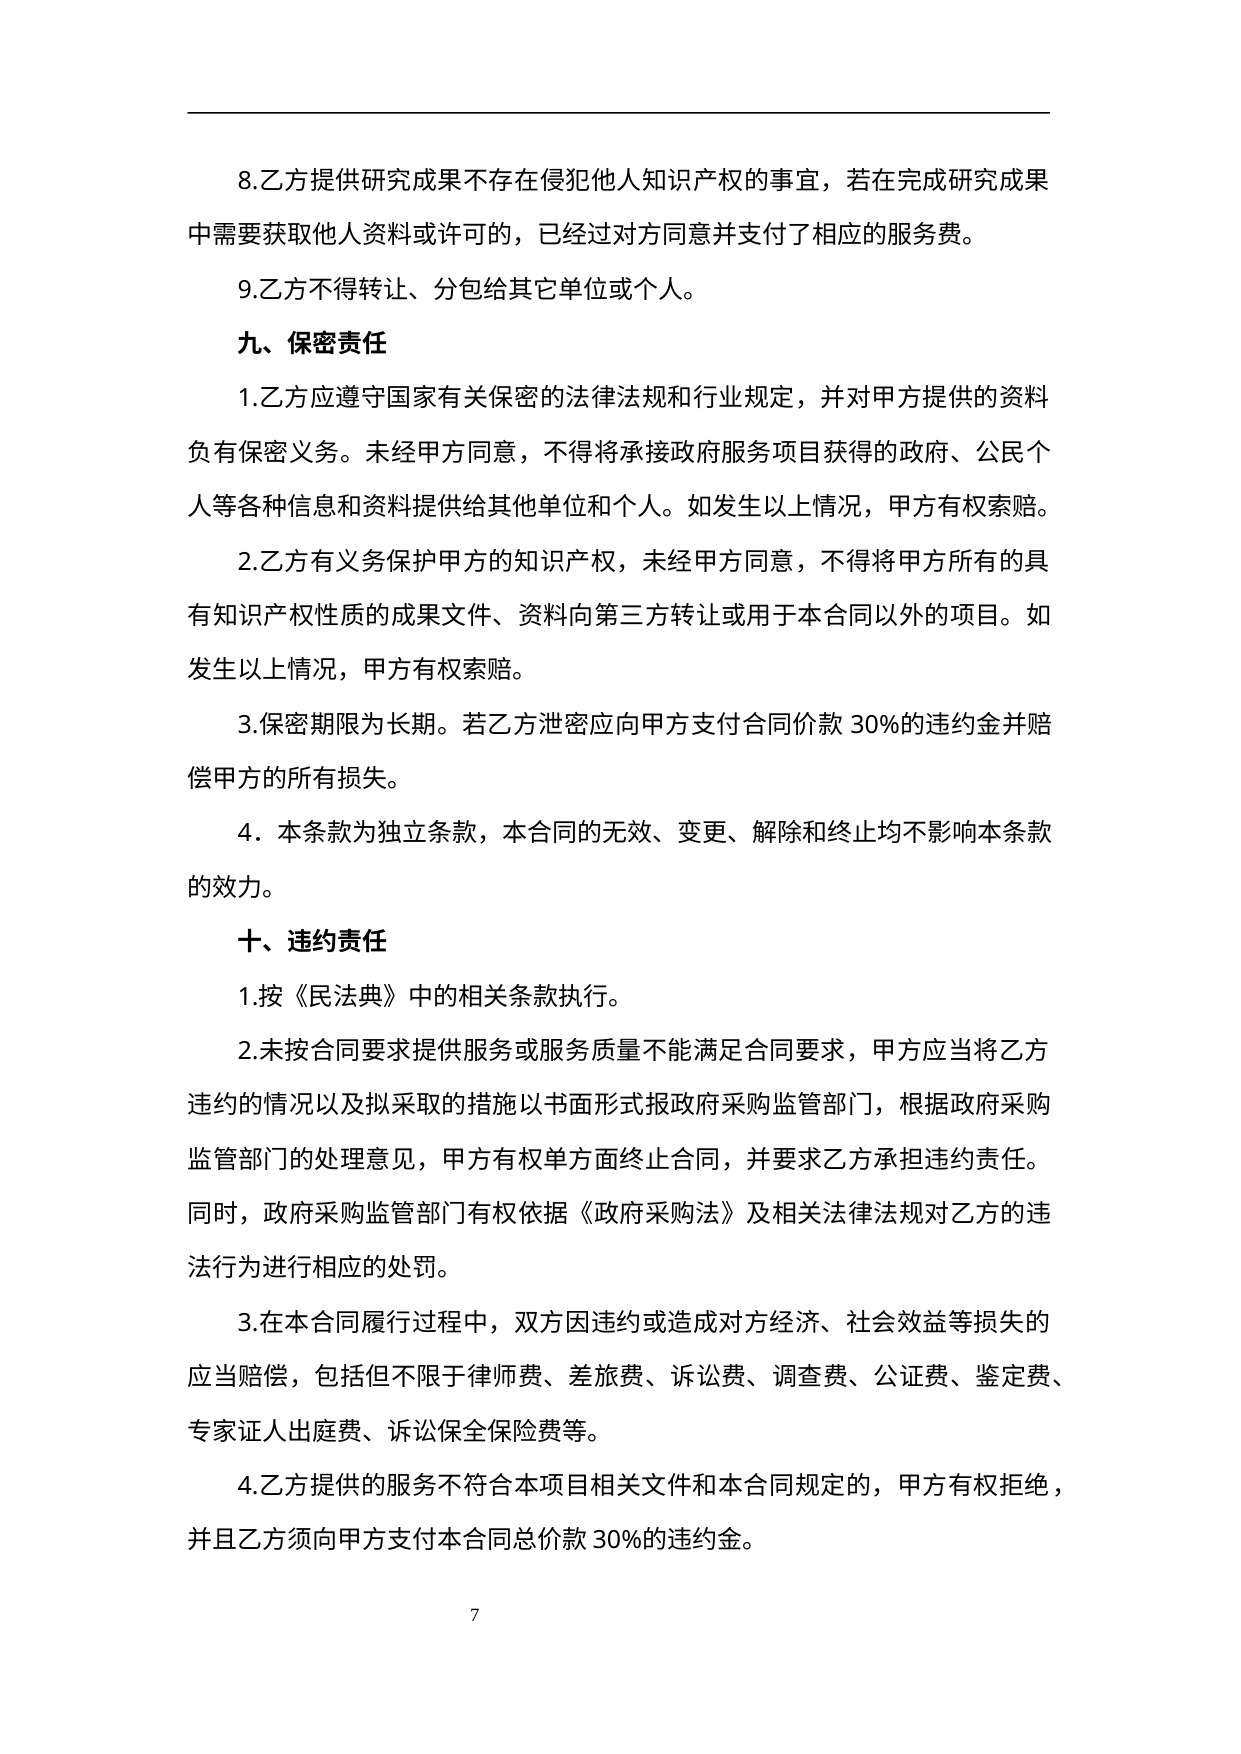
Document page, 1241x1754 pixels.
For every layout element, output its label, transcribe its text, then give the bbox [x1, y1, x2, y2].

text 8.乙方提供研究成果不存在侵犯他人知识产权的事宜，若在完成研究成果中需要获取他人资料或许可的，已经过对方同意并支付了相应的服务费。 [187, 160, 1053, 251]
text 1.按《民法典》中的相关条款执行。 [187, 976, 1053, 1012]
text 4.乙方提供的服务不符合本项目相关文件和本合同规定的，甲方有权拒绝，并且乙方须向甲方支付本合同总价款30%的违约金。 [187, 1465, 1053, 1556]
text 2.乙方有义务保护甲方的知识产权，未经甲方同意，不得将甲方所有的具有知识产权性质的成果文件、资料向第三方转让或用于本合同以外的项目。如发生以上情况，甲方有权索赔。 [187, 541, 1053, 686]
text 4．本条款为独立条款，本合同的无效、变更、解除和终止均不影响本条款的效力。 [187, 813, 1053, 903]
text 9.乙方不得转让、分包给其它单位或个人。 [187, 269, 1053, 305]
text 3.保密期限为长期。若乙方泄密应向甲方支付合同价款30%的违约金并赔偿甲方的所有损失。 [187, 704, 1053, 795]
text 九、保密责任 [187, 323, 1053, 360]
text 3.在本合同履行过程中，双方因违约或造成对方经济、社会效益等损失的应当赔偿，包括但不限于律师费、差旅费、诉讼费、调查费、公证费、鉴定费、专家证人出庭费、诉讼保全保险费等。 [187, 1302, 1053, 1447]
text 2.未按合同要求提供服务或服务质量不能满足合同要求，甲方应当将乙方违约的情况以及拟采取的措施以书面形式报政府采购监管部门，根据政府采购监管部门的处理意见，甲方有权单方面终止合同，并要求乙方承担违约责任。同时，政府采购监管部门有权依据《政府采购法》及相关法律法规对乙方的违法行为进行相应的处罚。 [187, 1030, 1053, 1284]
text 1.乙方应遵守国家有关保密的法律法规和行业规定，并对甲方提供的资料负有保密义务。未经甲方同意，不得将承接政府服务项目获得的政府、公民个人等各种信息和资料提供给其他单位和个人。如发生以上情况，甲方有权索赔。 [187, 378, 1053, 523]
text 十、违约责任 [187, 922, 1053, 958]
